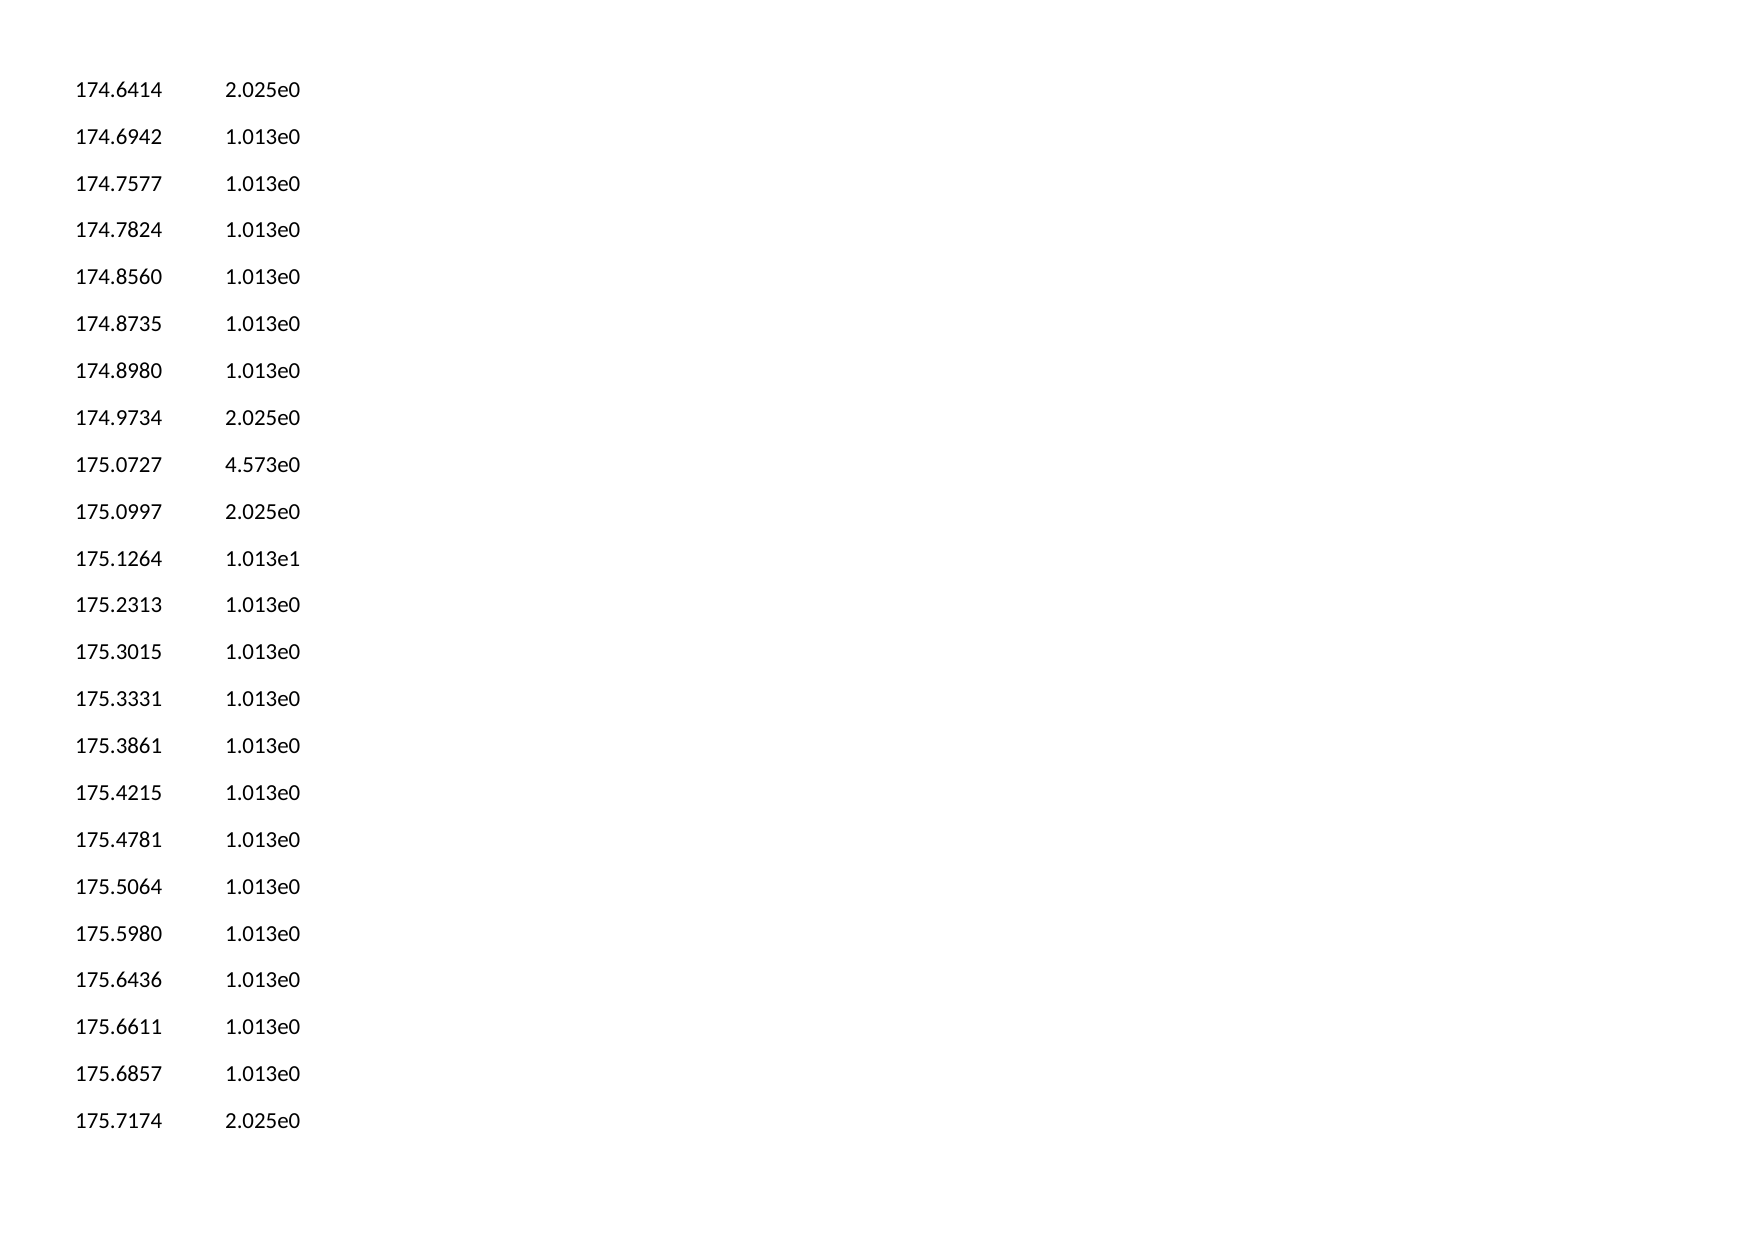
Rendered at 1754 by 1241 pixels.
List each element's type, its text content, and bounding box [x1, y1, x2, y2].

text 175.1264 1.013e1 [75, 544, 1679, 572]
text 175.4215 1.013e0 [75, 778, 1679, 806]
text 175.4781 1.013e0 [75, 825, 1679, 853]
text 175.6611 1.013e0 [75, 1012, 1679, 1041]
text 174.8560 1.013e0 [75, 262, 1679, 291]
text 175.6857 1.013e0 [75, 1059, 1679, 1087]
text 175.5980 1.013e0 [75, 919, 1679, 947]
text 174.9734 2.025e0 [75, 403, 1679, 431]
text 174.8980 1.013e0 [75, 356, 1679, 384]
text 175.0727 4.573e0 [75, 450, 1679, 478]
text 174.7824 1.013e0 [75, 216, 1679, 244]
text 175.3861 1.013e0 [75, 731, 1679, 759]
text 175.3015 1.013e0 [75, 637, 1679, 666]
text 175.3331 1.013e0 [75, 684, 1679, 712]
text 175.5064 1.013e0 [75, 872, 1679, 900]
text 175.2313 1.013e0 [75, 591, 1679, 619]
text 174.8735 1.013e0 [75, 309, 1679, 337]
text 174.6414 2.025e0 [75, 75, 1679, 103]
text 174.6942 1.013e0 [75, 122, 1679, 150]
text 175.7174 2.025e0 [75, 1106, 1679, 1134]
text 175.6436 1.013e0 [75, 966, 1679, 994]
text 175.0997 2.025e0 [75, 497, 1679, 525]
text 174.7577 1.013e0 [75, 169, 1679, 197]
